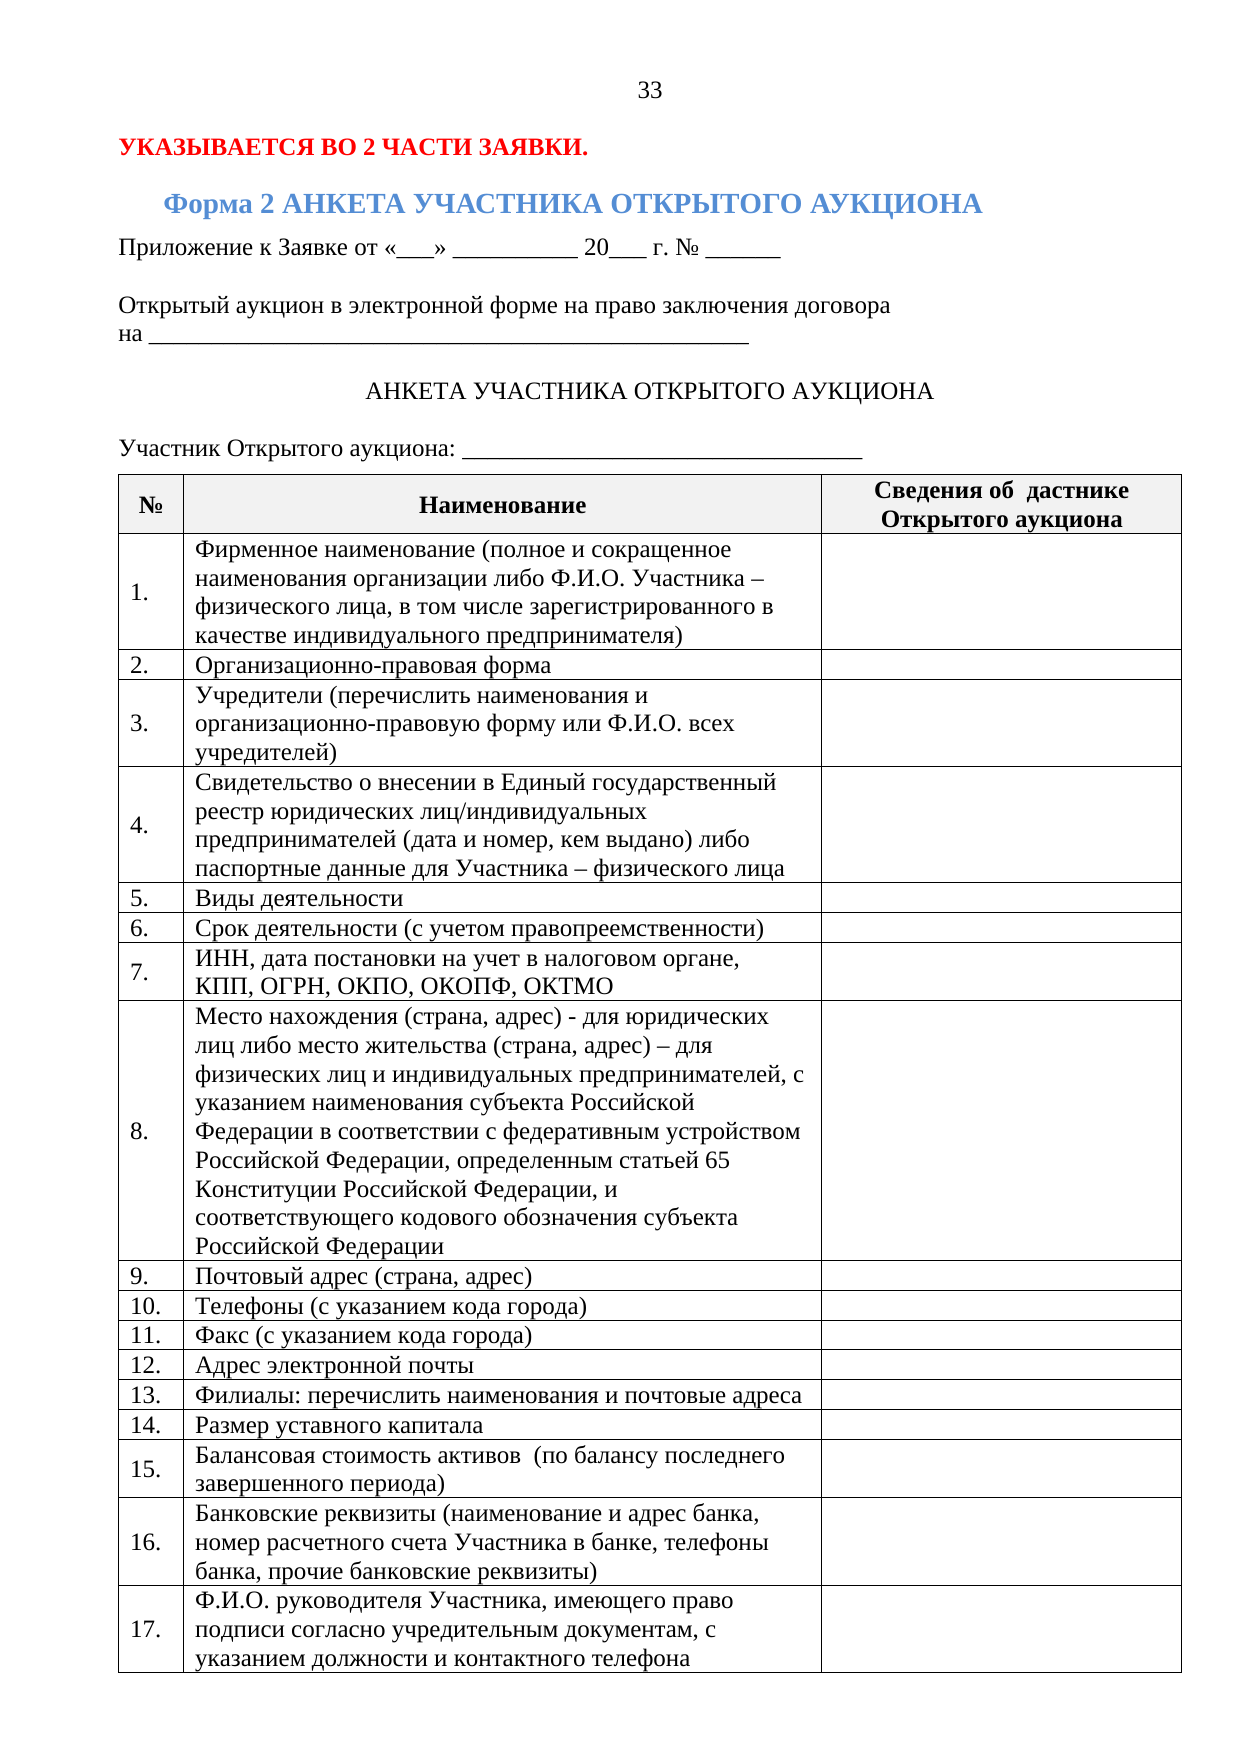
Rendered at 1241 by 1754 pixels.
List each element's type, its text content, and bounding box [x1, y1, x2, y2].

table_cell 13. [119, 1380, 183, 1409]
table_cell [822, 1498, 1181, 1584]
table_cell [822, 883, 1181, 912]
table_cell [822, 943, 1181, 1000]
table_cell 7. [119, 943, 183, 1000]
table_cell [822, 1001, 1181, 1260]
table_cell [822, 1350, 1181, 1379]
table_cell Место нахождения (страна, адрес) - для юридических лиц либо место жительства (страна, адрес) – для физических лиц и индивидуальных предпринимателей, с указанием наименования субъекта Российской Федерации в соответствии с федеративным устройством Российской Федерации, определенным статьей 65 Конституции Российской Федерации, и соответствующего кодового обозначения субъекта Российской Федерации [184, 1001, 821, 1260]
table_cell 12. [119, 1350, 183, 1379]
table_cell Почтовый адрес (страна, адрес) [184, 1261, 821, 1290]
table_cell 14. [119, 1410, 183, 1439]
table_cell 4. [119, 767, 183, 882]
table_cell Банковские реквизиты (наименование и адрес банка, номер расчетного счета Участника в банке, телефоны банка, прочие банковские реквизиты) [184, 1498, 821, 1584]
table_cell [822, 1321, 1181, 1349]
table_cell [822, 650, 1181, 679]
table_cell [822, 1586, 1181, 1672]
table_cell Размер уставного капитала [184, 1410, 821, 1439]
text Приложение к Заявке от «___» __________ 20___ г. № ______ [118, 232, 1181, 261]
table_header № [119, 475, 183, 533]
table_cell 9. [119, 1261, 183, 1290]
table_cell 15. [119, 1440, 183, 1497]
table_header Сведения об дастнике Открытого аукциона [822, 475, 1181, 533]
table_cell 8. [119, 1001, 183, 1260]
table_cell [822, 1261, 1181, 1290]
table_cell 3. [119, 680, 183, 766]
text на ________________________________________________ [118, 318, 1181, 347]
table_cell Факс (с указанием кода города) [184, 1321, 821, 1349]
table_cell [822, 1410, 1181, 1439]
table_cell Балансовая стоимость активов (по балансу последнего завершенного периода) [184, 1440, 821, 1497]
table_cell [822, 1291, 1181, 1319]
table_cell 11. [119, 1321, 183, 1349]
text Форма 2 АНКЕТА УЧАСТНИКА ОТКРЫТОГО АУКЦИОНА [163, 186, 1181, 220]
text Открытый аукцион в электронной форме на право заключения договора [118, 290, 1181, 318]
table_cell 16. [119, 1498, 183, 1584]
table_cell [822, 680, 1181, 766]
table_cell Ф.И.О. руководителя Участника, имеющего право подписи согласно учредительным документам, с указанием должности и контактного телефона [184, 1586, 821, 1672]
table_cell Свидетельство о внесении в Единый государственный реестр юридических лиц/индивидуальных предпринимателей (дата и номер, кем выдано) либо паспортные данные для Участника – физического лица [184, 767, 821, 882]
table_cell 10. [119, 1291, 183, 1319]
table_cell 5. [119, 883, 183, 912]
table_cell Фирменное наименование (полное и сокращенное наименования организации либо Ф.И.О. Участника – физического лица, в том числе зарегистрированного в качестве индивидуального предпринимателя) [184, 534, 821, 649]
table_cell [822, 1440, 1181, 1497]
table_cell [822, 913, 1181, 942]
table_cell ИНН, дата постановки на учет в налоговом органе, КПП, ОГРН, ОКПО, ОКОПФ, ОКТМО [184, 943, 821, 1000]
table_cell [822, 1380, 1181, 1409]
table_cell [822, 767, 1181, 882]
text Участник Открытого аукциона: ________________________________ [118, 433, 1181, 462]
table_cell Виды деятельности [184, 883, 821, 912]
text УКАЗЫВАЕТСЯ ВО 2 ЧАСТИ ЗАЯВКИ. [118, 132, 1181, 161]
table_cell Срок деятельности (с учетом правопреемственности) [184, 913, 821, 942]
table_cell Организационно-правовая форма [184, 650, 821, 679]
table_cell 1. [119, 534, 183, 649]
table_cell [822, 534, 1181, 649]
table_cell Телефоны (с указанием кода города) [184, 1291, 821, 1319]
table_cell 2. [119, 650, 183, 679]
table_cell Адрес электронной почты [184, 1350, 821, 1379]
table_cell Филиалы: перечислить наименования и почтовые адреса [184, 1380, 821, 1409]
table_cell Учредители (перечислить наименования и организационно-правовую форму или Ф.И.О. всех учредителей) [184, 680, 821, 766]
table_header Наименование [184, 475, 821, 533]
text АНКЕТА УЧАСТНИКА ОТКРЫТОГО АУКЦИОНА [118, 376, 1181, 405]
table_cell 6. [119, 913, 183, 942]
table_cell 17. [119, 1586, 183, 1672]
